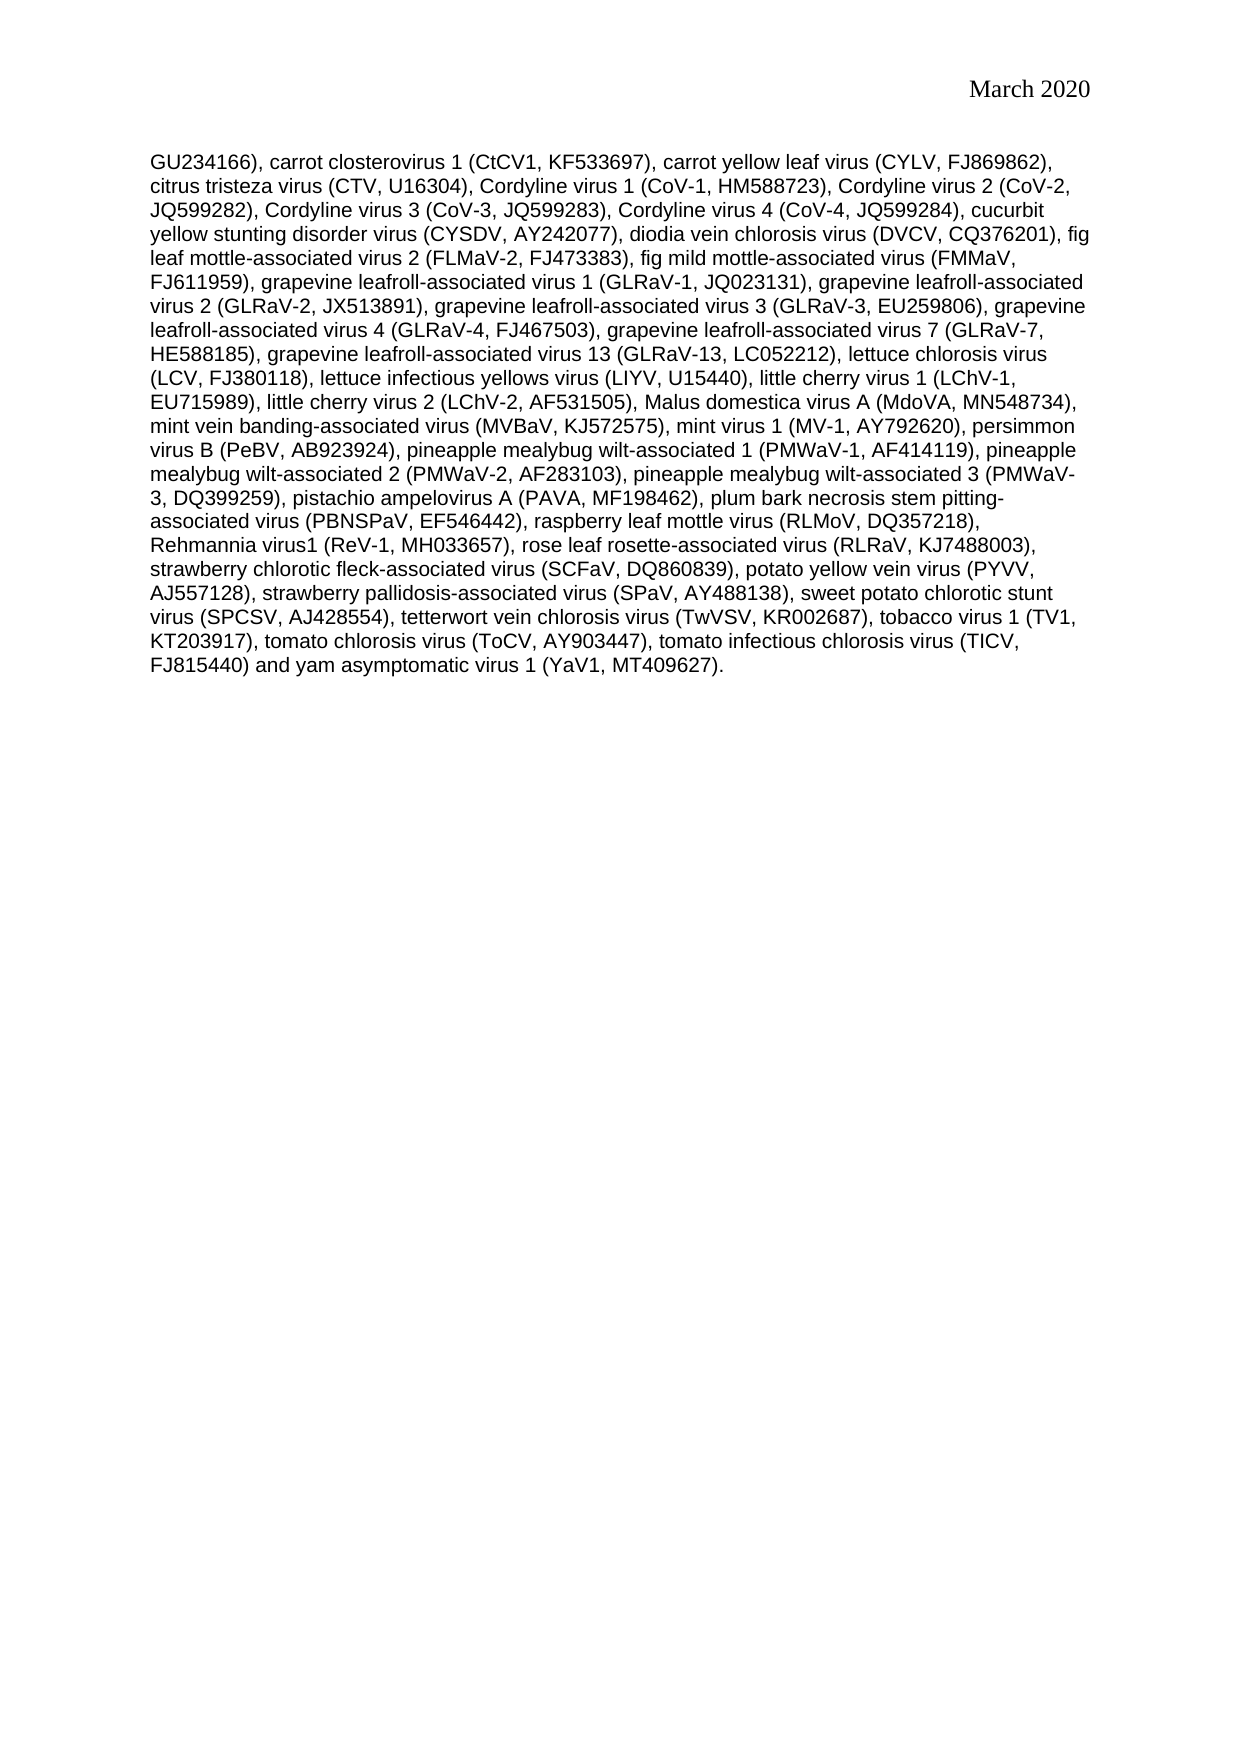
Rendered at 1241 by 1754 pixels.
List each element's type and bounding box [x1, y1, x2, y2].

text [150, 150, 1090, 677]
